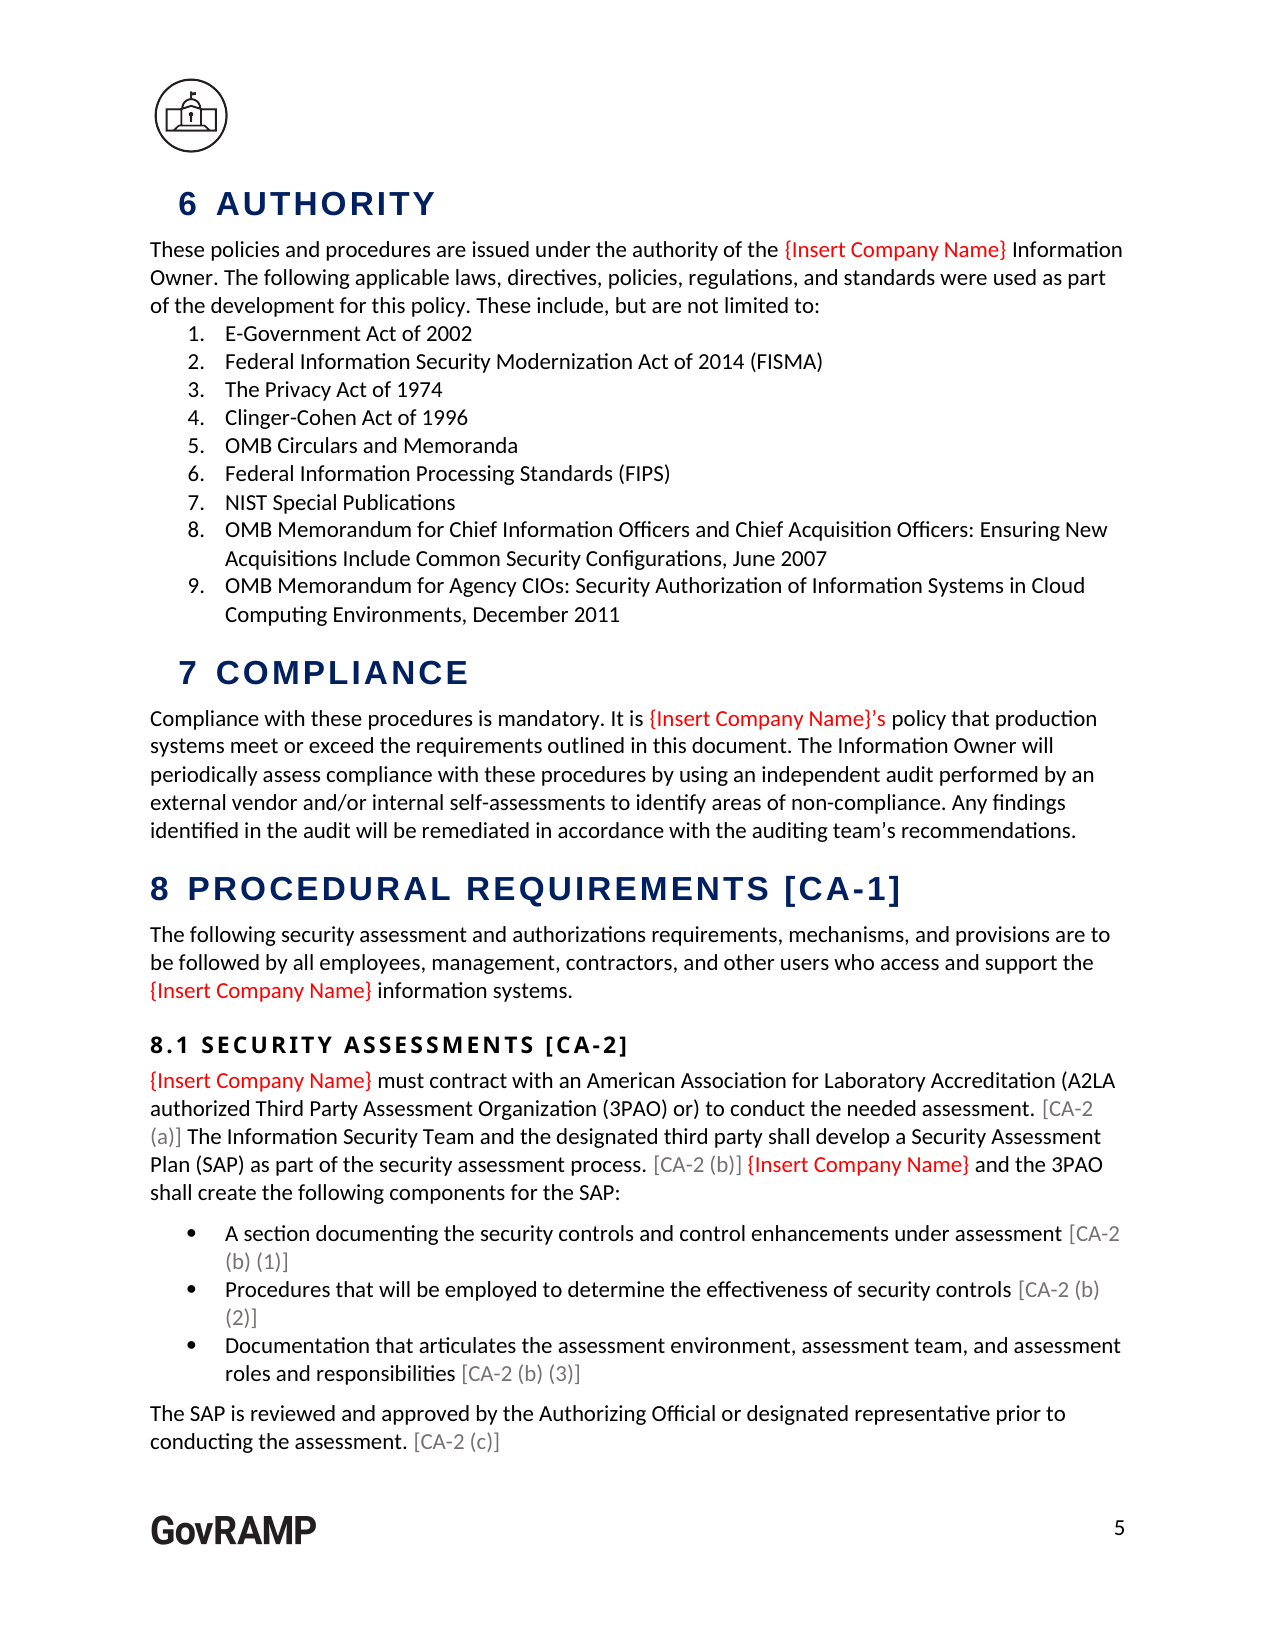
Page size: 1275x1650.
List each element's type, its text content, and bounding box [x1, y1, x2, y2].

subtitle Procedural Requirements [CA-1] [150, 869, 1125, 907]
text Compliance with these procedures is mandatory. It is {Insert Company Name}’s policy that production systems meet or exceed the requirements outlined in this document. The Information Owner will periodically assess compliance with these procedures by using an independent audit performed by an external vendor and/or internal self-assessments to identify areas of non-compliance. Any findings identified in the audit will be remediated in accordance with the auditing team’s recommendations. [150, 704, 1125, 844]
list Federal Information Processing Standards (FIPS) [187, 459, 1125, 488]
list Federal Information Security Modernization Act of 2014 (FISMA) [187, 347, 1125, 376]
text The following security assessment and authorizations requirements, mechanisms, and provisions are to be followed by all employees, management, contractors, and other users who access and support the {Insert Company Name} information systems. [150, 920, 1125, 1004]
text {Insert Company Name} must contract with an American Association for Laboratory Accreditation (A2LA authorized Third Party Assessment Organization (3PAO) or) to conduct the needed assessment. [CA-2 (a)] The Information Security Team and the designated third party shall develop a Security Assessment Plan (SAP) as part of the security assessment process. [CA-2 (b)] {Insert Company Name} and the 3PAO shall create the following components for the SAP: [150, 1066, 1125, 1206]
list Clinger-Cohen Act of 1996 [187, 403, 1125, 432]
text 8.1 Security Assessments [CA-2] [150, 1029, 1125, 1060]
list OMB Memorandum for Agency CIOs: Security Authorization of Information Systems in Cloud Computing Environments, December 2011 [187, 572, 1125, 628]
text These policies and procedures are issued under the authority of the {Insert Company Name} Information Owner. The following applicable laws, directives, policies, regulations, and standards were used as part of the development for this policy. These include, but are not limited to: [150, 235, 1125, 319]
picture [150, 1513, 318, 1547]
text The SAP is reviewed and approved by the Authorizing Official or designated representative prior to conducting the assessment. [CA-2 (c)] [150, 1399, 1125, 1456]
list OMB Memorandum for Chief Information Officers and Chief Acquisition Officers: Ensuring New Acquisitions Include Common Security Configurations, June 2007 [187, 516, 1125, 572]
list Documentation that articulates the assessment environment, assessment team, and assessment roles and responsibilities [CA-2 (b) (3)] [187, 1331, 1125, 1387]
subtitle Authority [178, 184, 1125, 223]
list E-Government Act of 2002 [187, 319, 1125, 347]
subtitle Compliance [178, 653, 1125, 691]
list A section documenting the security controls and control enhancements under assessment [CA-2 (b) (1)] [187, 1219, 1125, 1275]
list NIST Special Publications [187, 488, 1125, 516]
picture [150, 75, 232, 157]
list OMB Circulars and Memoranda [187, 432, 1125, 459]
list Procedures that will be employed to determine the effectiveness of security controls [CA-2 (b) (2)] [187, 1275, 1125, 1331]
list The Privacy Act of 1974 [187, 376, 1125, 403]
